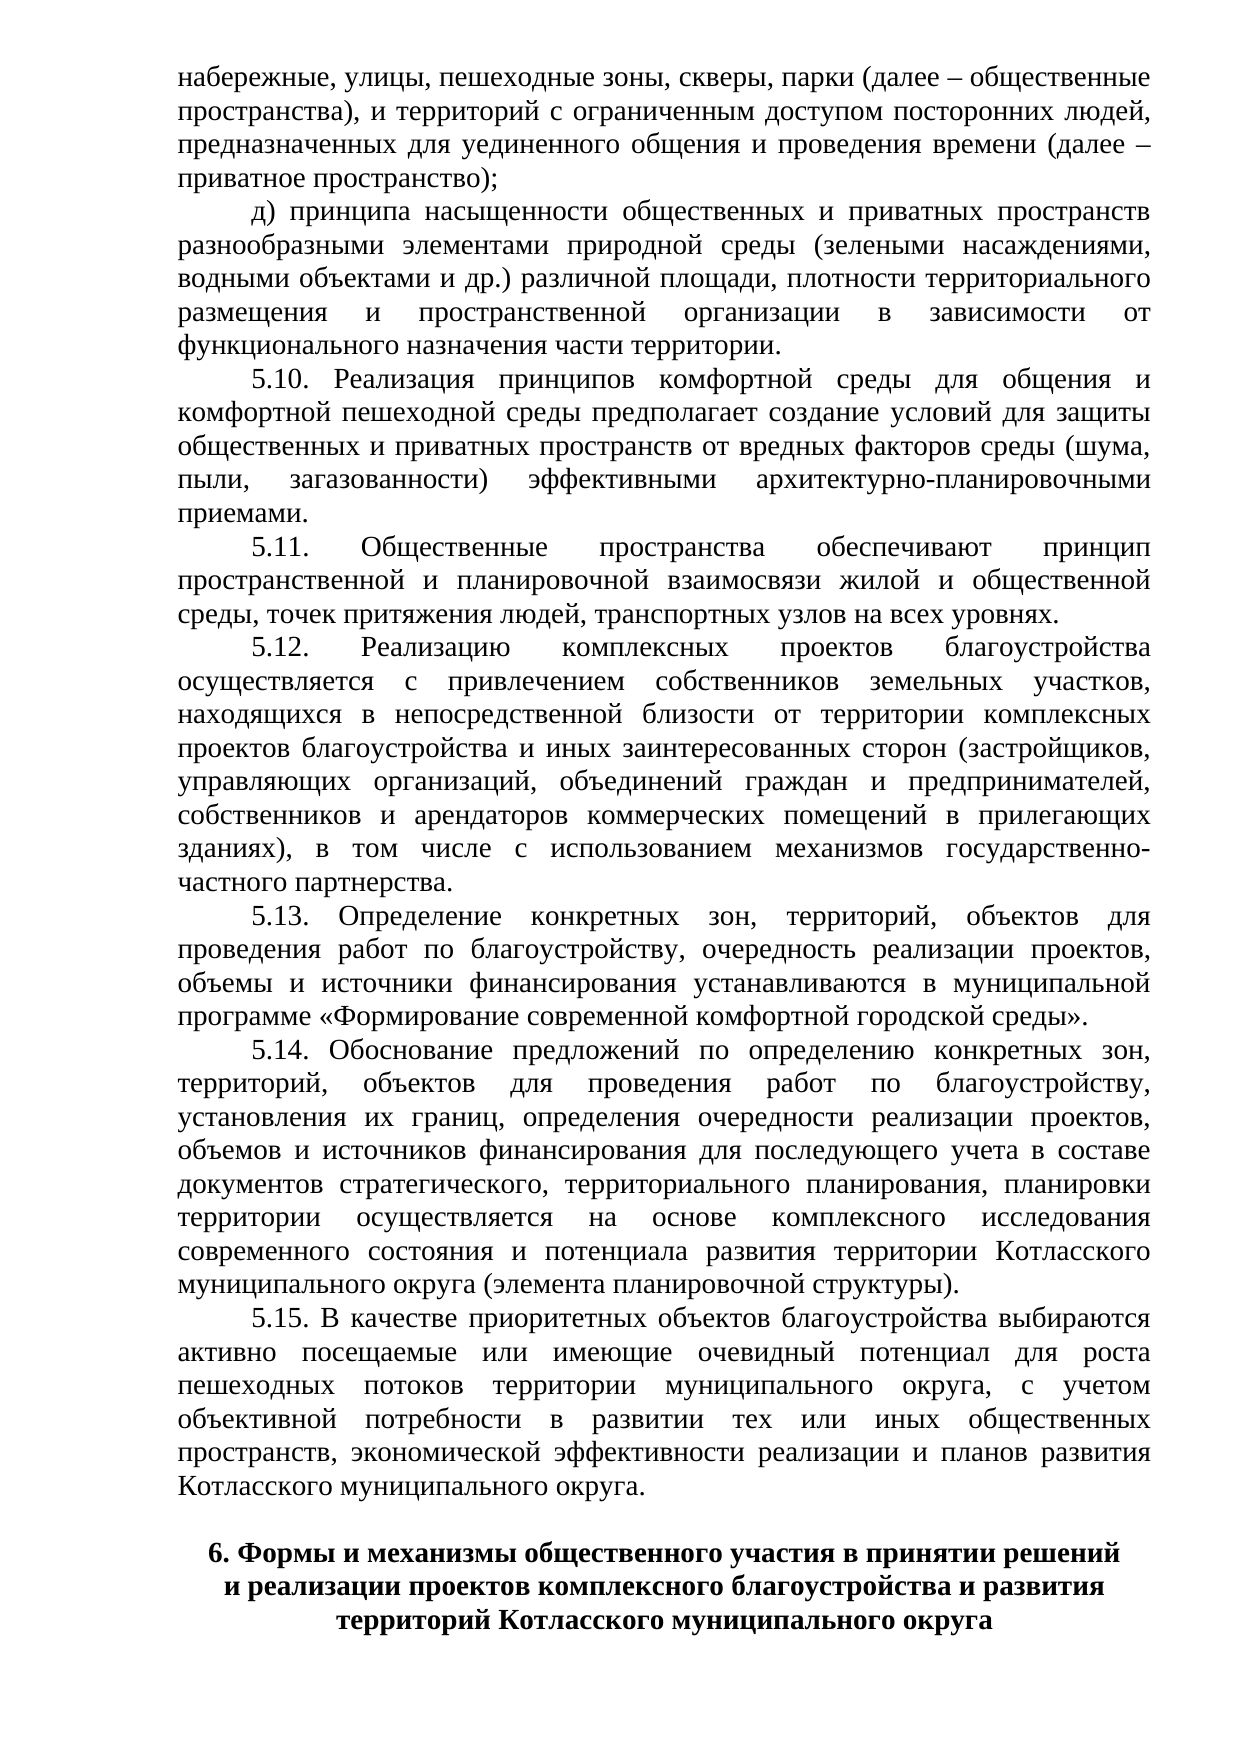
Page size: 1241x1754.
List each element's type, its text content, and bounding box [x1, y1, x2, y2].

text 5.10. Реализация принципов комфортной среды для общения и комфортной пешеходной среды предполагает создание условий для защиты общественных и приватных пространств от вредных факторов среды (шума, пыли, загазованности) эффективными архитектурно-планировочными приемами. [177, 361, 1152, 529]
text 5.13. Определение конкретных зон, территорий, объектов для проведения работ по благоустройству, очередность реализации проектов, объемы и источники финансирования устанавливаются в муниципальной программе «Формирование современной комфортной городской среды». [177, 898, 1152, 1032]
text 5.14. Обоснование предложений по определению конкретных зон, территорий, объектов для проведения работ по благоустройству, установления их границ, определения очередности реализации проектов, объемов и источников финансирования для последующего учета в составе документов стратегического, территориального планирования, планировки территории осуществляется на основе комплексного исследования современного состояния и потенциала развития территории Котласского муниципального округа (элемента планировочной структуры). [177, 1032, 1152, 1300]
text 5.12. Реализацию комплексных проектов благоустройства осуществляется с привлечением собственников земельных участков, находящихся в непосредственной близости от территории комплексных проектов благоустройства и иных заинтересованных сторон (застройщиков, управляющих организаций, объединений граждан и предпринимателей, собственников и арендаторов коммерческих помещений в прилегающих зданиях), в том числе с использованием механизмов государственно- частного партнерства. [177, 629, 1152, 898]
text 6. Формы и механизмы общественного участия в принятии решений [177, 1535, 1152, 1568]
text 5.11. Общественные пространства обеспечивают принцип пространственной и планировочной взаимосвязи жилой и общественной среды, точек притяжения людей, транспортных узлов на всех уровнях. [177, 529, 1152, 629]
text д) принципа насыщенности общественных и приватных пространств разнообразными элементами природной среды (зелеными насаждениями, водными объектами и др.) различной площади, плотности территориального размещения и пространственной организации в зависимости от функционального назначения части территории. [177, 193, 1152, 361]
text 5.15. В качестве приоритетных объектов благоустройства выбираются активно посещаемые или имеющие очевидный потенциал для роста пешеходных потоков территории муниципального округа, с учетом объективной потребности в развитии тех или иных общественных пространств, экономической эффективности реализации и планов развития Котласского муниципального округа. [177, 1300, 1152, 1501]
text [177, 59, 1152, 193]
text и реализации проектов комплексного благоустройства и развития территорий Котласского муниципального округа [177, 1568, 1152, 1636]
